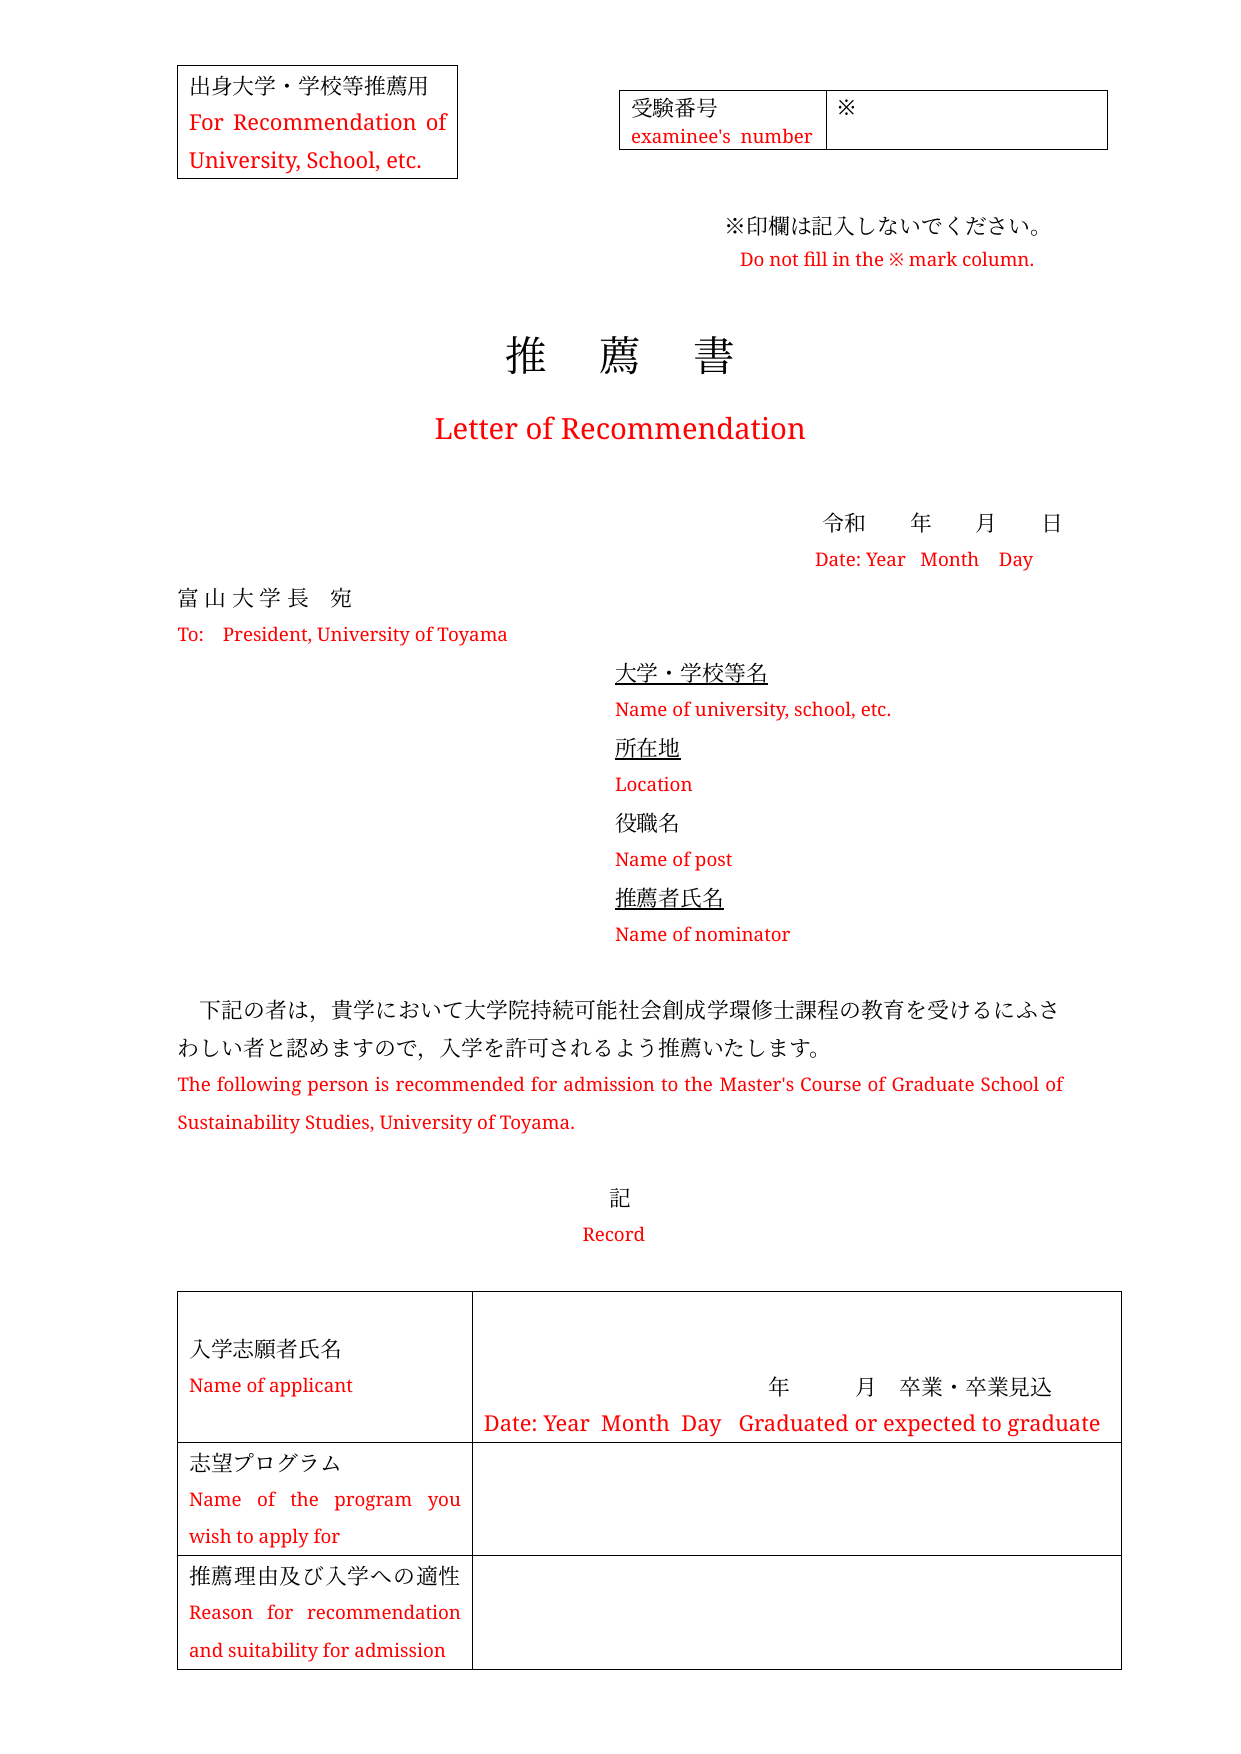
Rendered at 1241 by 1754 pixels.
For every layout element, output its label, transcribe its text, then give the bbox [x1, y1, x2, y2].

subtitle 記 [177, 1178, 1063, 1216]
text The following person is recommended for admission to the Master's Course of Graduate School of Sustainability Studies, University of Toyama. [177, 1066, 1063, 1141]
text Date: Year Month Day [177, 541, 1063, 578]
text 推 薦 書 [177, 316, 1063, 391]
text To: President, University of Toyama [177, 616, 1063, 653]
table_cell 志望プログラム Name of the program you wish to apply for [178, 1443, 472, 1555]
text 富 山 大 学 長 宛 [177, 578, 1063, 616]
text Name of post [527, 841, 1063, 878]
text Name of university, school, etc. [177, 691, 1063, 728]
table_header 受験番号 examinee's number [620, 91, 826, 148]
text Location [177, 766, 1063, 803]
text Name of nominator [177, 916, 1063, 953]
table_header ※ [827, 91, 1107, 148]
table_cell 推薦理由及び入学への適性Reason for recommendation and suitability for admission [178, 1556, 472, 1669]
text Do not fill in the ※ mark column. [177, 241, 1063, 278]
text Letter of Recommendation [177, 391, 1063, 466]
text Record [177, 1216, 1063, 1253]
table_header 年 月 卒業・卒業見込 Date: Year Month Day Graduated or expected to graduate [473, 1292, 1121, 1442]
text 令和 年 月 日 [177, 503, 1063, 541]
table_cell [473, 1443, 1121, 1555]
text 下記の者は，貴学において大学院持続可能社会創成学環修士課程の教育を受けるにふさわしい者と認めますので，入学を許可されるよう推薦いたします。 [177, 991, 1063, 1066]
text ※印欄は記入しないでください。 [177, 209, 1063, 241]
table_header 入学志願者氏名 Name of applicant [178, 1292, 472, 1442]
table_cell [473, 1556, 1121, 1669]
text 所在地 [527, 728, 1063, 766]
table_header 出身大学・学校等推薦用 For Recommendation of University, School, etc. [178, 66, 457, 178]
text 大学・学校等名 [527, 653, 1063, 691]
text 推薦者氏名 [527, 878, 1063, 916]
text 役職名 [527, 803, 1063, 841]
